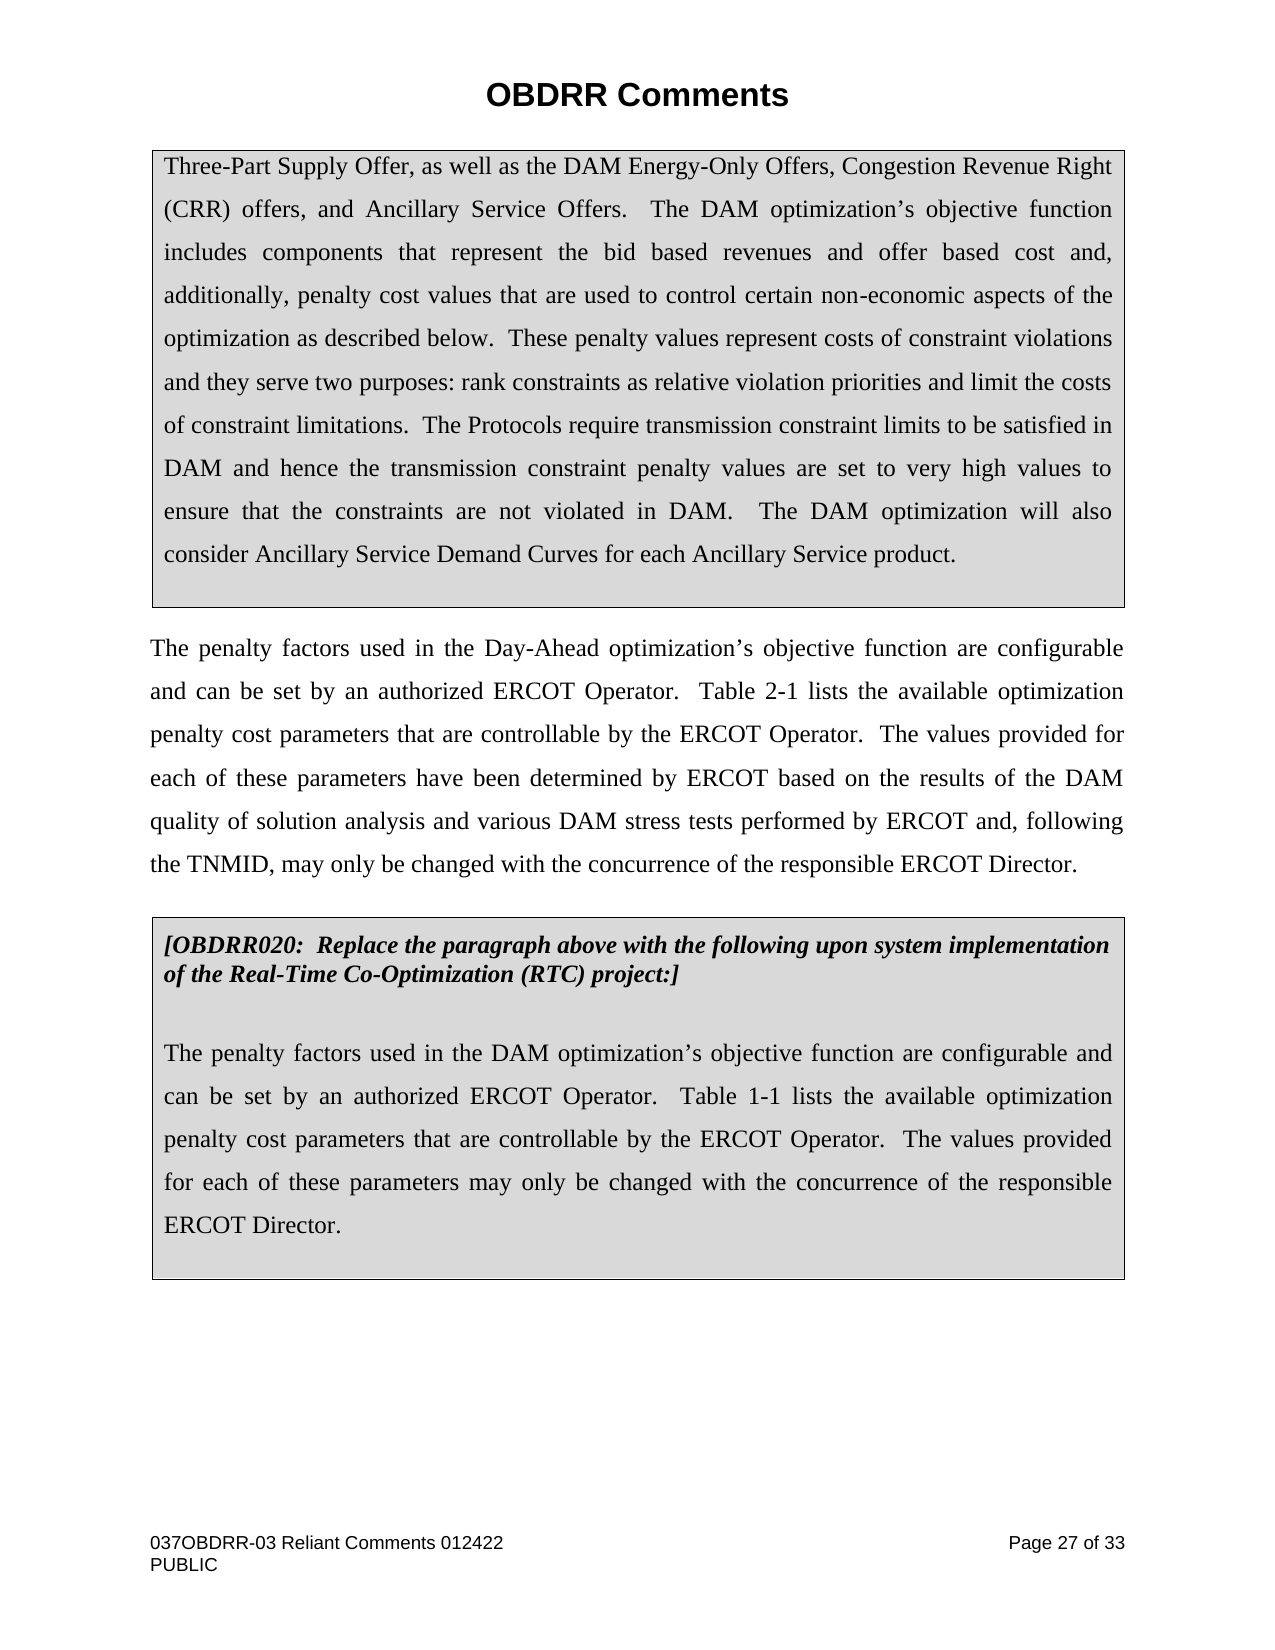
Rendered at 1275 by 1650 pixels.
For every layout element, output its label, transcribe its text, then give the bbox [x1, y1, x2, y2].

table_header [153, 151, 1124, 607]
table_header [OBDRR020: Replace the paragraph above with the following upon system implementation of the Real-Time Co-Optimization (RTC) project:] The penalty factors used in the DAM optimization’s objective function are configurable and can be set by an authorized ERCOT Operator. Table 1-1 lists the available optimization penalty cost parameters that are controllable by the ERCOT Operator. The values provided for each of these parameters may only be changed with the concurrence of the responsible ERCOT Director. [153, 918, 1124, 1278]
text The penalty factors used in the Day-Ahead optimization’s objective function are configurable and can be set by an authorized ERCOT Operator. Table 2-1 lists the available optimization penalty cost parameters that are controllable by the ERCOT Operator. The values provided for each of these parameters have been determined by ERCOT based on the results of the DAM quality of solution analysis and various DAM stress tests performed by ERCOT and, following the TNMID, may only be changed with the concurrence of the responsible ERCOT Director. [150, 633, 1125, 878]
